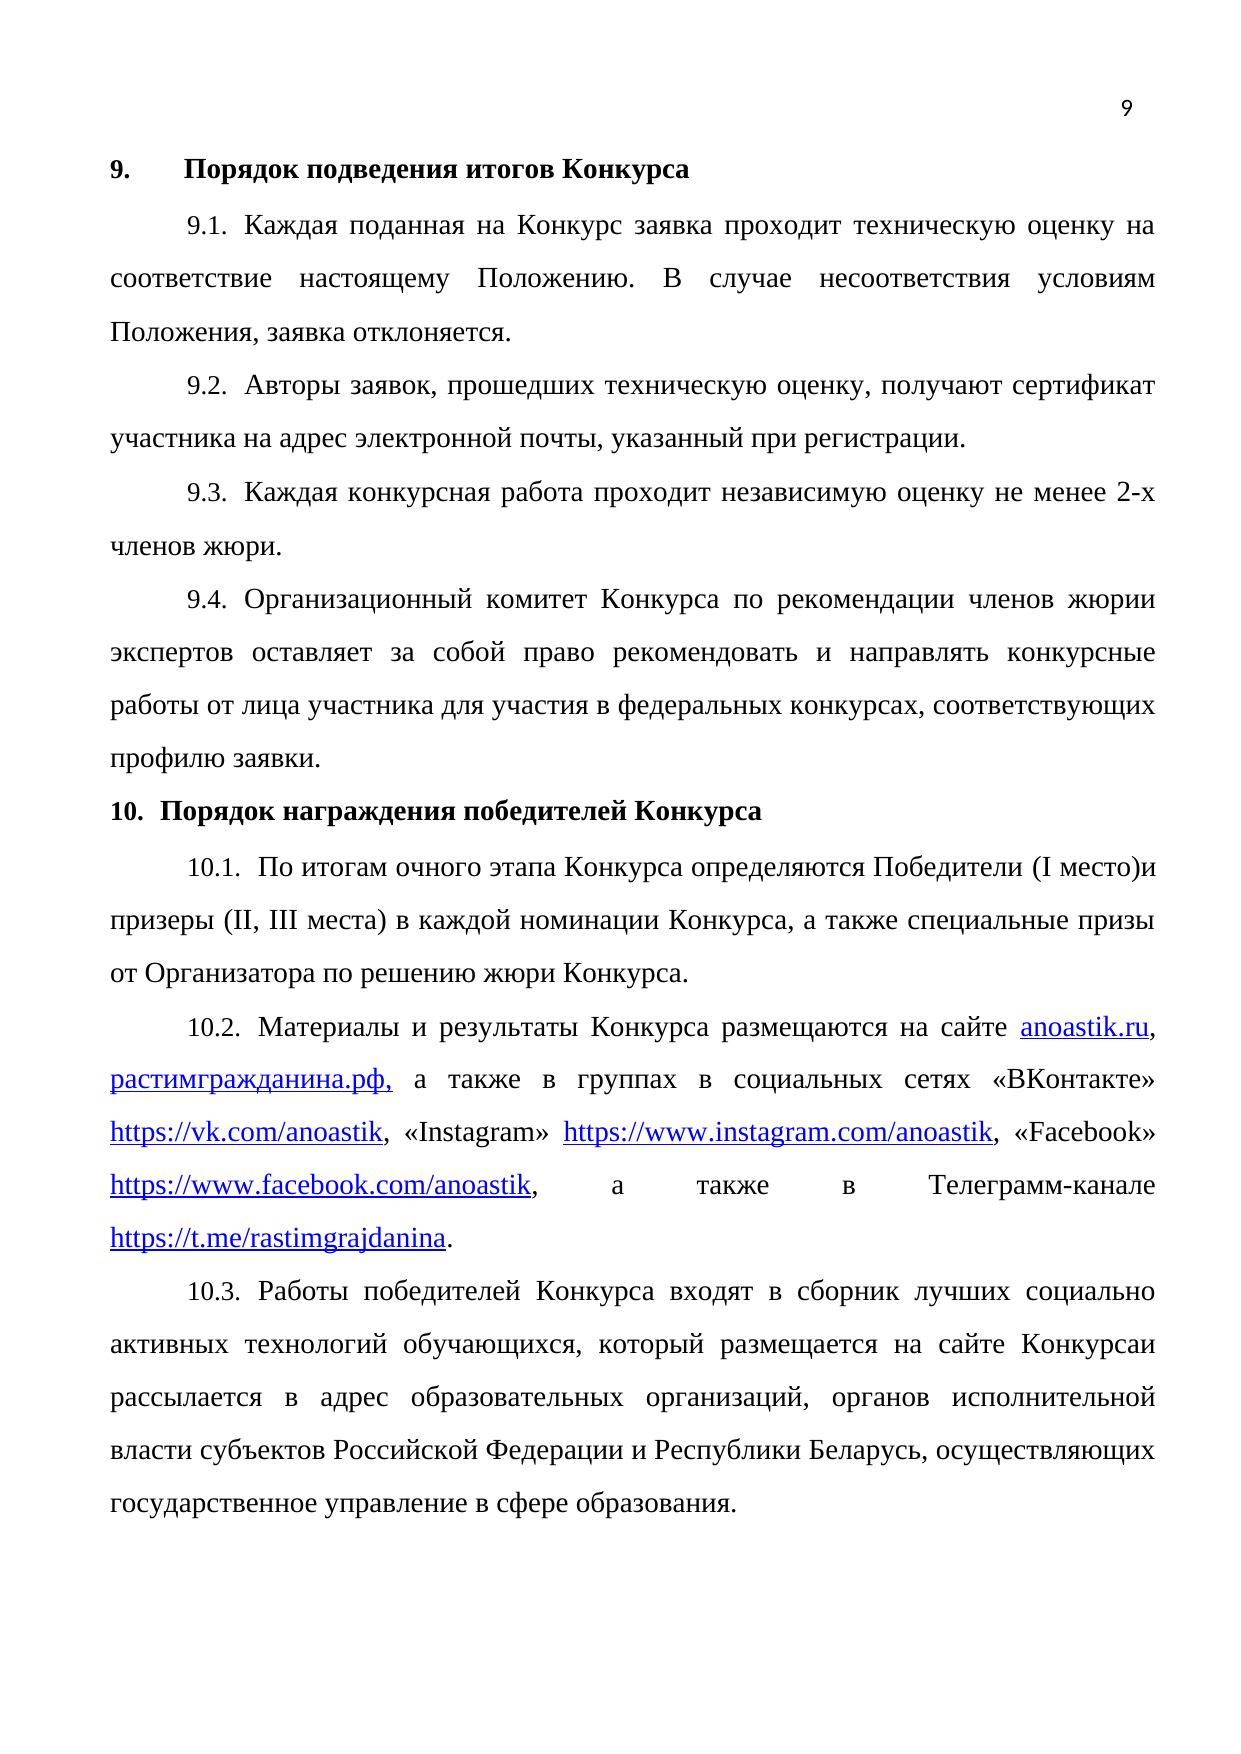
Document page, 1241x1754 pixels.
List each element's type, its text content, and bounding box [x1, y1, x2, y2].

list Работы победителей Конкурса входят в сборник лучших социально активных технологий обучающихся, который размещается на сайте Конкурсаи рассылается в адрес образовательных организаций, органов исполнительной власти субъектов Российской Федерации и Республики Беларусь, осуществляющих государственное управление в сфере образования. [110, 1273, 1156, 1518]
list Каждая конкурсная работа проходит независимую оценку не менее 2-х членов жюри. [110, 474, 1156, 561]
text 9 [110, 92, 1156, 123]
list Порядок подведения итогов Конкурса [110, 151, 1156, 185]
list Порядок награждения победителей Конкурса [110, 793, 1156, 827]
list Материалы и результаты Конкурса размещаются на сайте anoastik.ru, растимгражданина.рф, а также в группах в социальных сетях «ВКонтакте» https://vk.com/anoastik, «Instagram» https://www.instagram.com/anoastik, «Facebook» https://www.facebook.com/anoastik, а также в Телеграмм-канале https://t.me/rastimgrajdanina. [110, 1009, 1156, 1254]
list Организационный комитет Конкурса по рекомендации членов жюрии экспертов оставляет за собой право рекомендовать и направлять конкурсные работы от лица участника для участия в федеральных конкурсах, соответствующих профилю заявки. [110, 581, 1156, 774]
list Каждая поданная на Конкурс заявка проходит техническую оценку на соответствие настоящему Положению. В случае несоответствия условиям Положения, заявка отклоняется. [110, 207, 1156, 347]
list По итогам очного этапа Конкурса определяются Победители (I место)и призеры (II, III места) в каждой номинации Конкурса, а также специальные призы от Организатора по решению жюри Конкурса. [110, 849, 1156, 989]
list Авторы заявок, прошедших техническую оценку, получают сертификат участника на адрес электронной почты, указанный при регистрации. [110, 367, 1156, 454]
